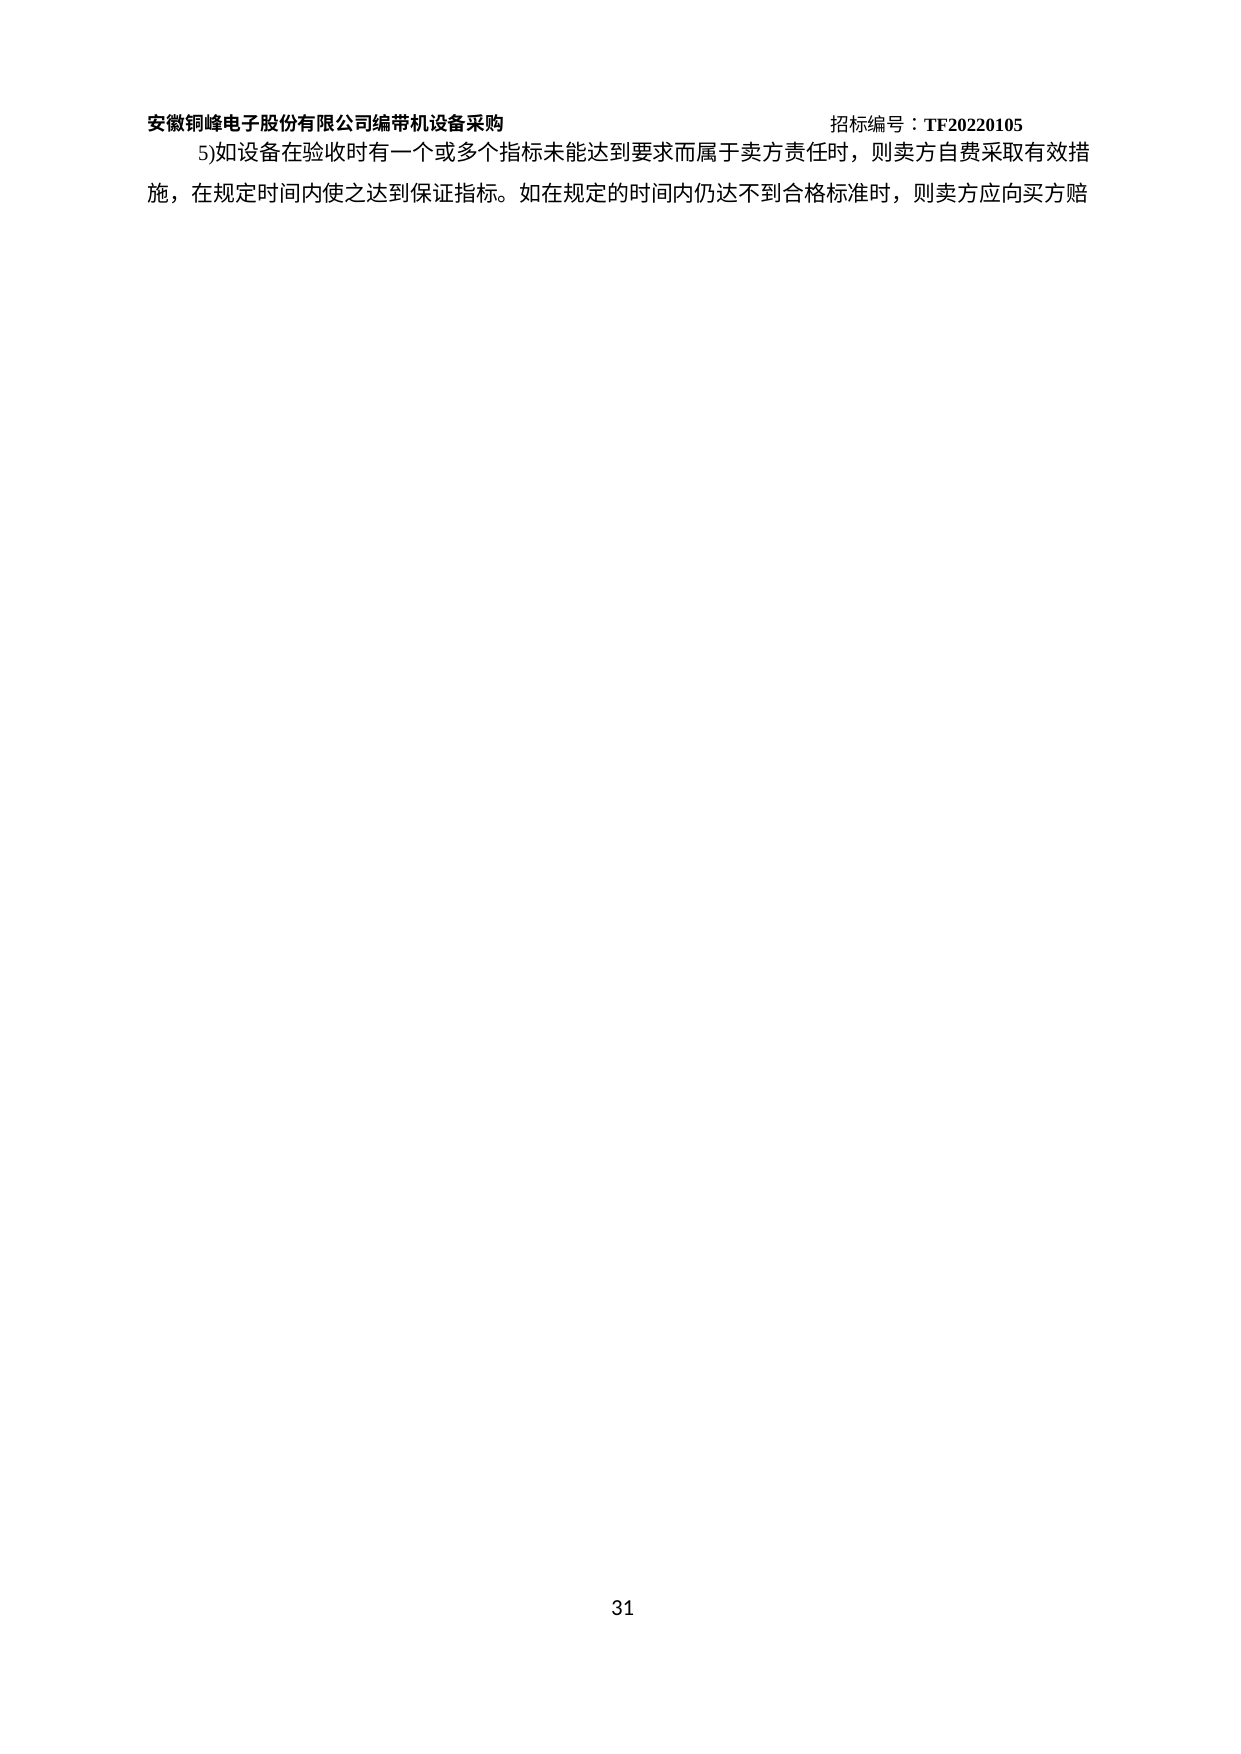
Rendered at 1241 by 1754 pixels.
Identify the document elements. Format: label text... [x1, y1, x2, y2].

text 5)如设备在验收时有一个或多个指标未能达到要求而属于卖方责任时，则卖方自费采取有效措 施，在规定时间内使之达到保证指标。如在规定的时间内仍达不到合格标准时，则卖方应向买方赔 [148, 135, 1105, 208]
